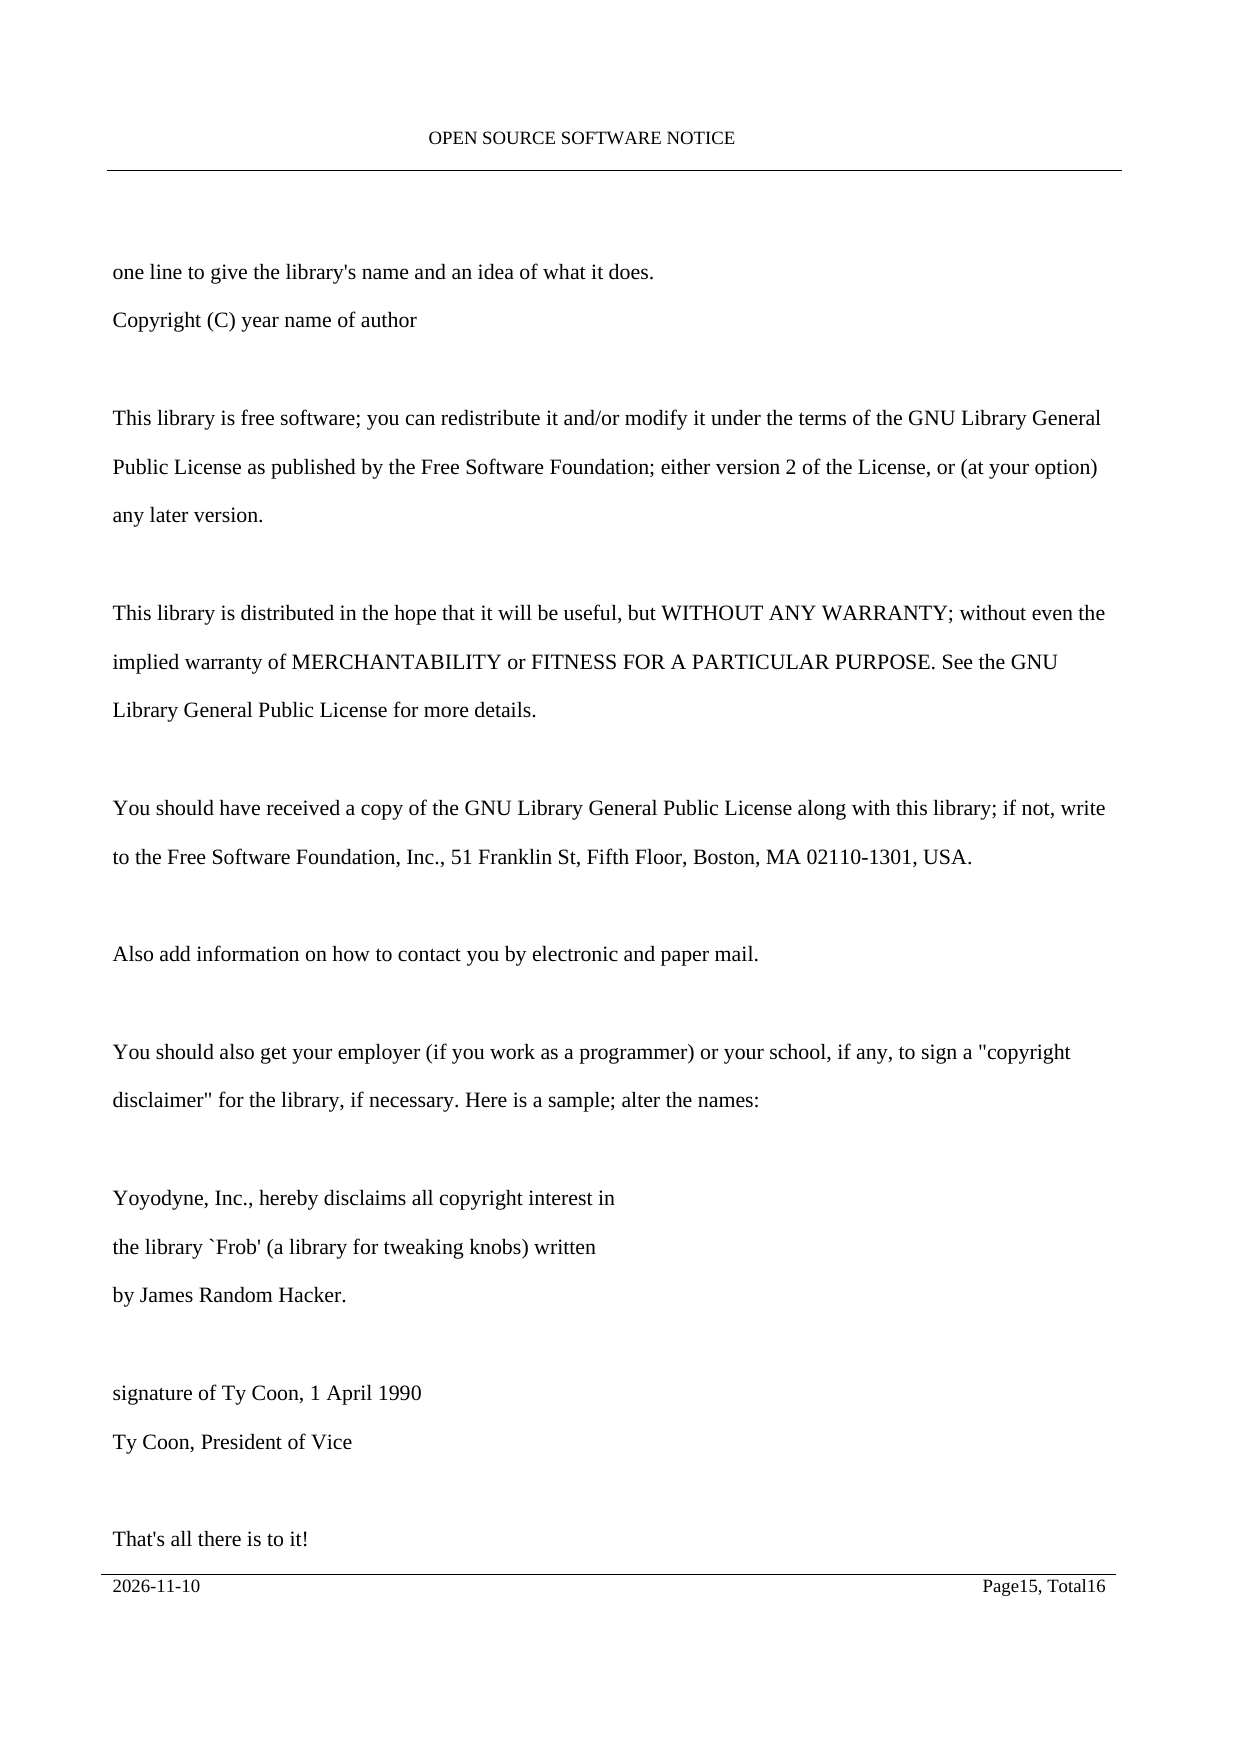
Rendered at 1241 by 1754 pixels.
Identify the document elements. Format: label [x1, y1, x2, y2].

text [112, 206, 1128, 1555]
